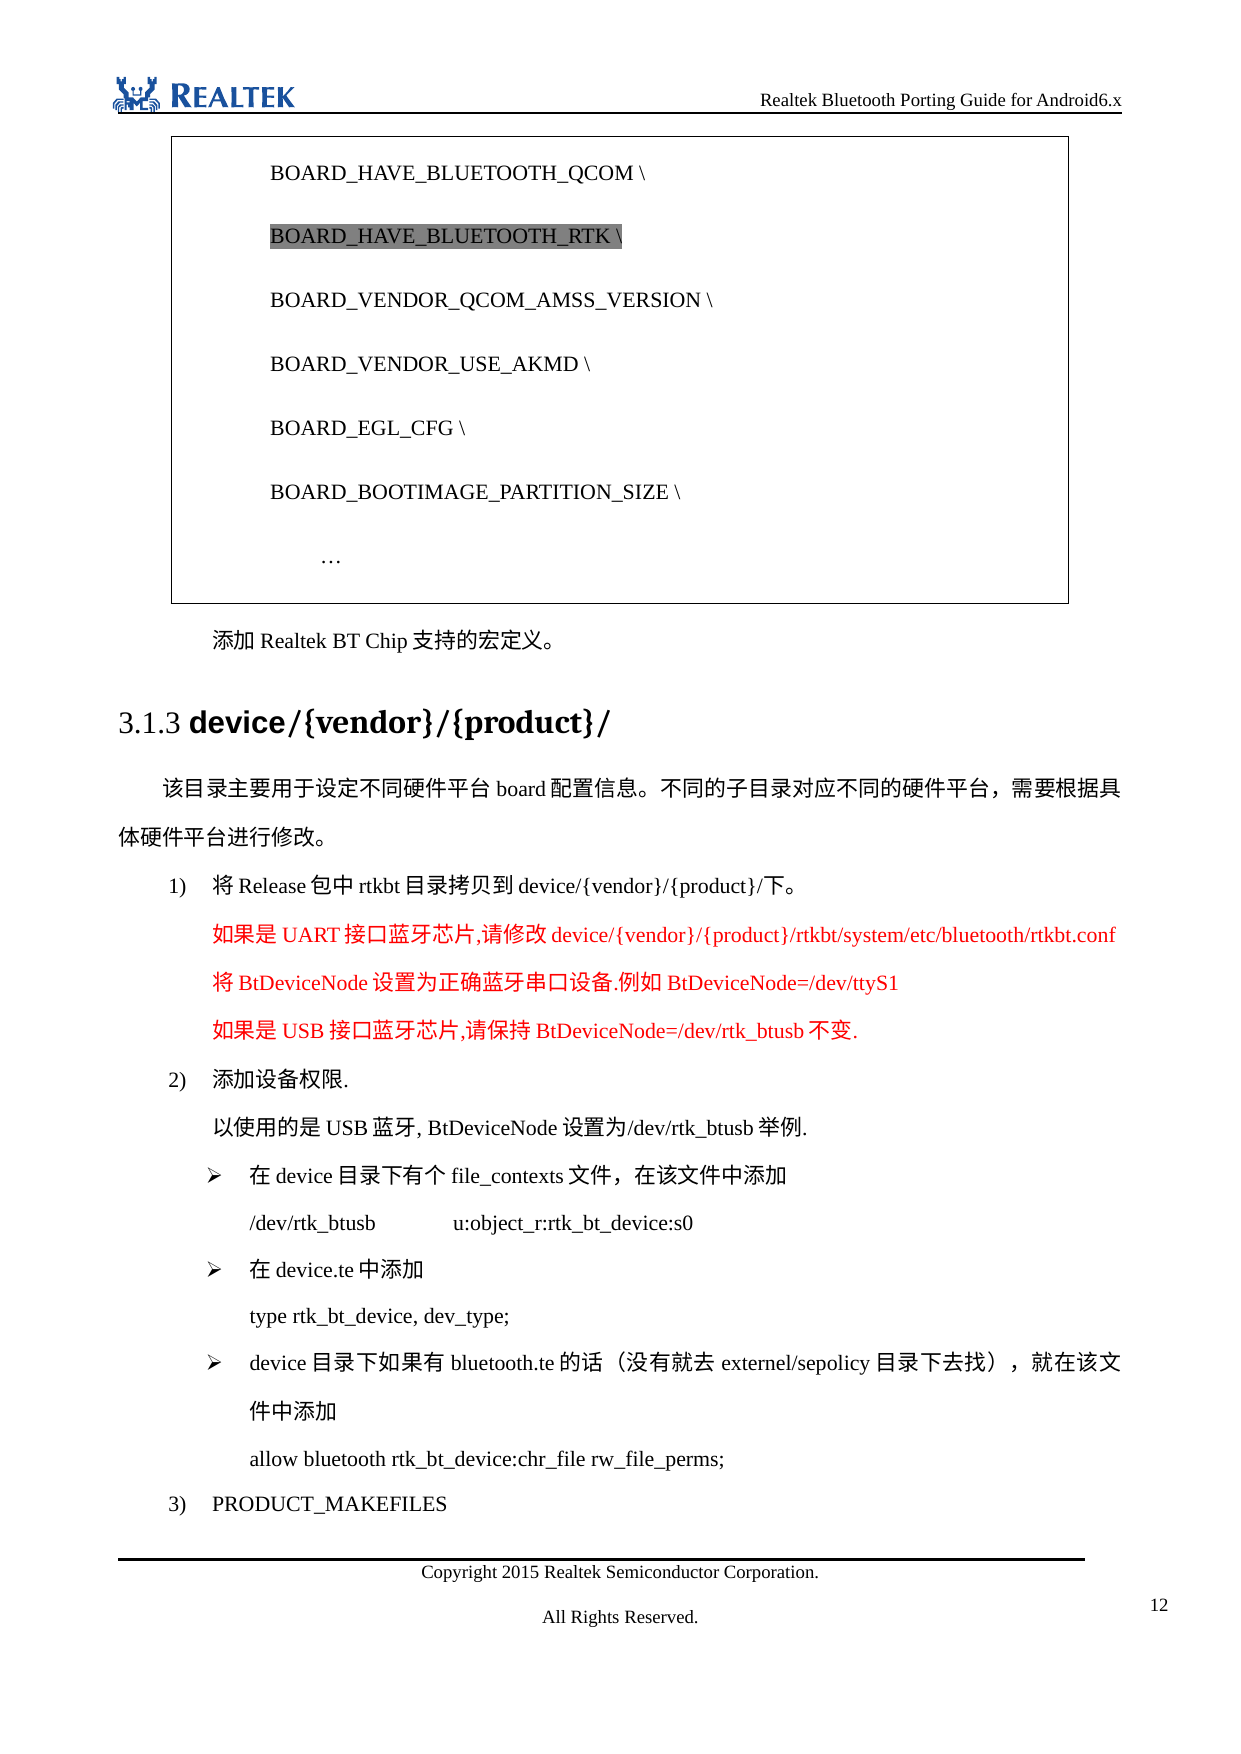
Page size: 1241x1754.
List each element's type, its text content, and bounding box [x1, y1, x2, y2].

text type rtk_bt_device, dev_type; [249, 1300, 1122, 1332]
text 如果是USB接口蓝牙芯片,请保持BtDeviceNode=/dev/rtk_btusb不变. [212, 1013, 1122, 1046]
text 该目录主要用于设定不同硬件平台board配置信息。不同的子目录对应不同的硬件平台，需要根据具体硬件平台进行修改。 [118, 771, 1122, 852]
list PRODUCT_MAKEFILES [168, 1487, 1122, 1520]
list 在device.te中添加 [206, 1252, 1122, 1284]
list device目录下如果有bluetooth.te的话（没有就去externel/sepolicy目录下去找），就在该文件中添加 [206, 1345, 1122, 1426]
list 在device目录下有个file_contexts文件，在该文件中添加 [206, 1158, 1122, 1191]
text allow bluetooth rtk_bt_device:chr_file rw_file_perms; [249, 1442, 1122, 1474]
text /dev/rtk_btusb u:object_r:rtk_bt_device:s0 [249, 1206, 1122, 1239]
list 将Release包中rtkbt目录拷贝到device/{vendor}/{product}/下。 [168, 868, 1122, 901]
text 将BtDeviceNode设置为正确蓝牙串口设备.例如BtDeviceNode=/dev/ttyS1 [212, 965, 1122, 997]
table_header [172, 137, 1068, 603]
text 添加Realtek BT Chip支持的宏定义。 [168, 623, 1122, 655]
text 以使用的是USB蓝牙, BtDeviceNode设置为/dev/rtk_btusb举例. [212, 1110, 1122, 1142]
list 添加设备权限. [168, 1061, 1122, 1094]
subtitle device/{vendor}/{product}/ [118, 690, 1122, 755]
text 如果是UART接口蓝牙芯片,请修改device/{vendor}/{product}/rtkbt/system/etc/bluetooth/rtkbt.conf [212, 916, 1122, 949]
